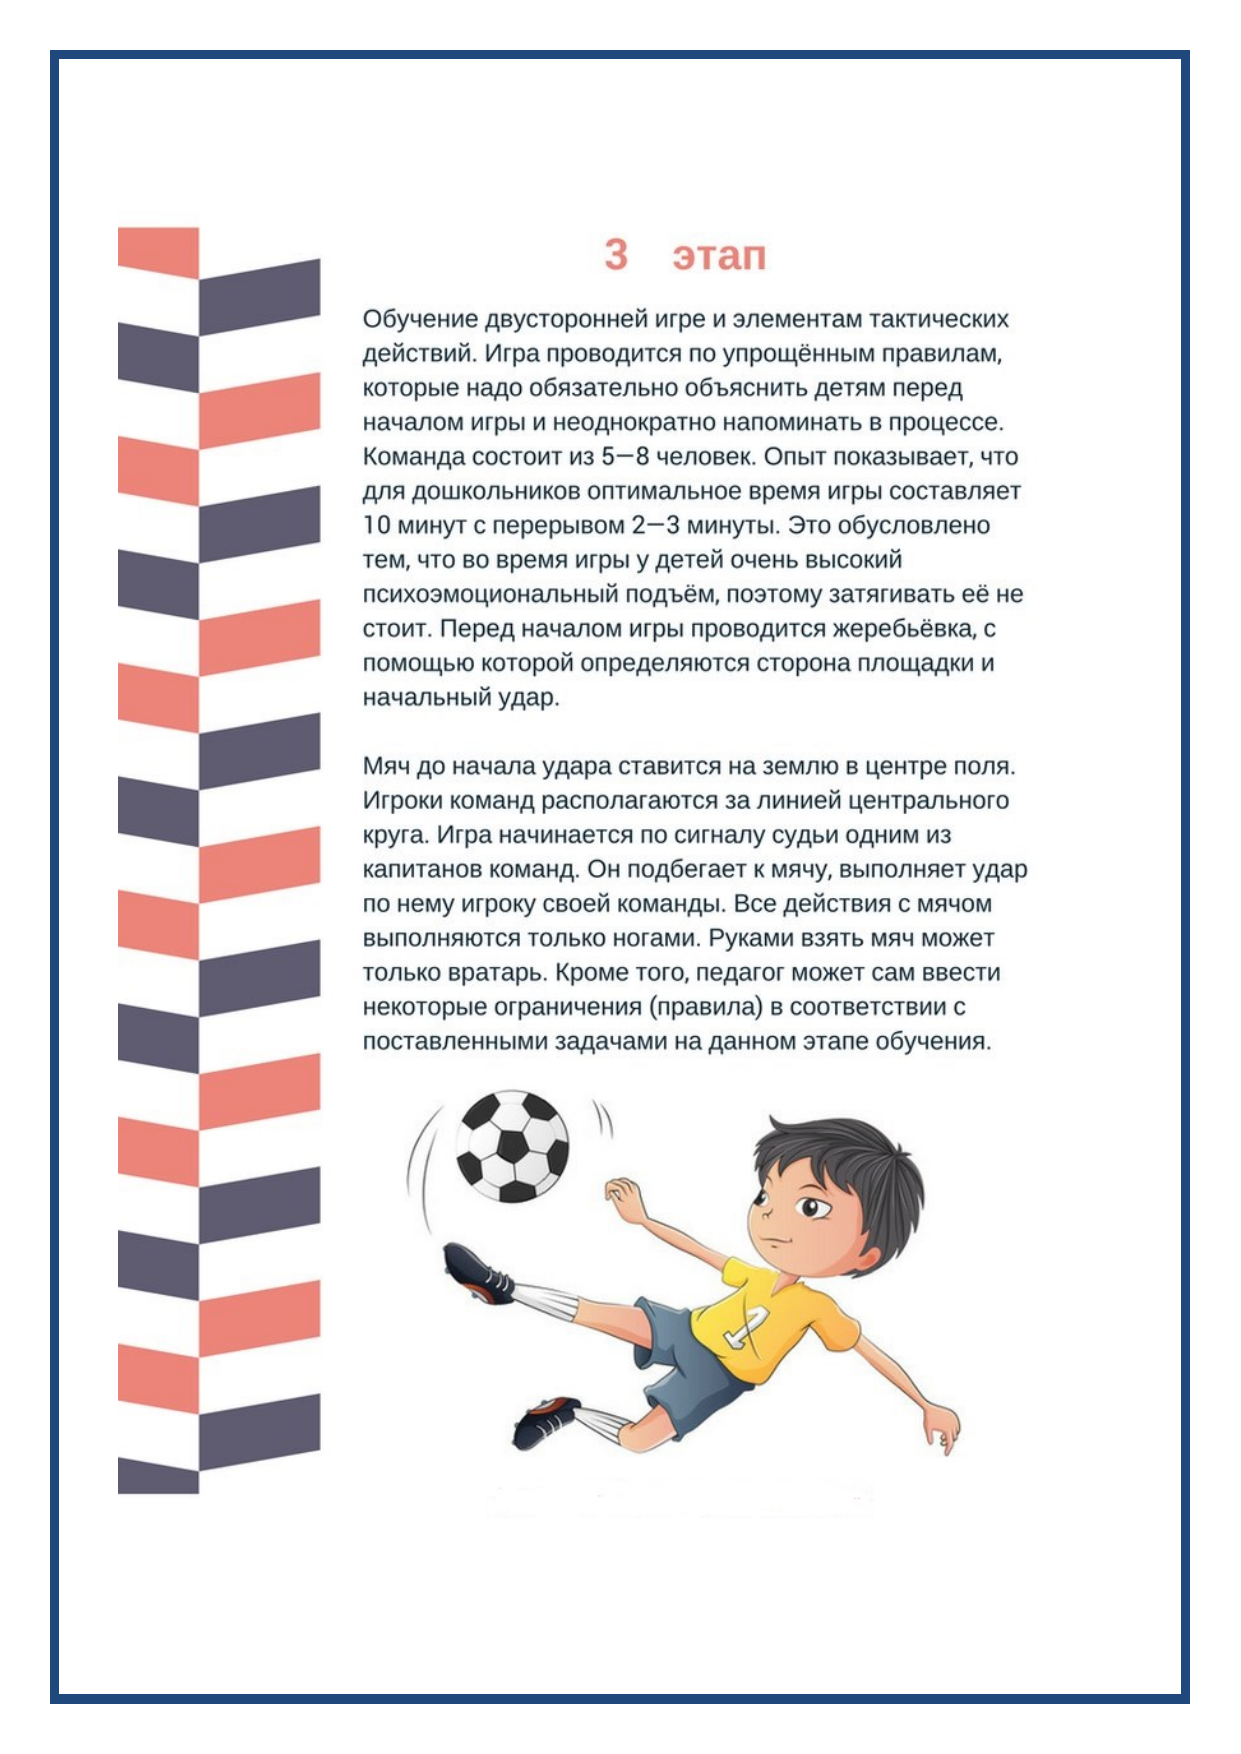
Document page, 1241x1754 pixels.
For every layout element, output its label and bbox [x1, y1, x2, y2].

picture [118, 171, 1093, 1549]
